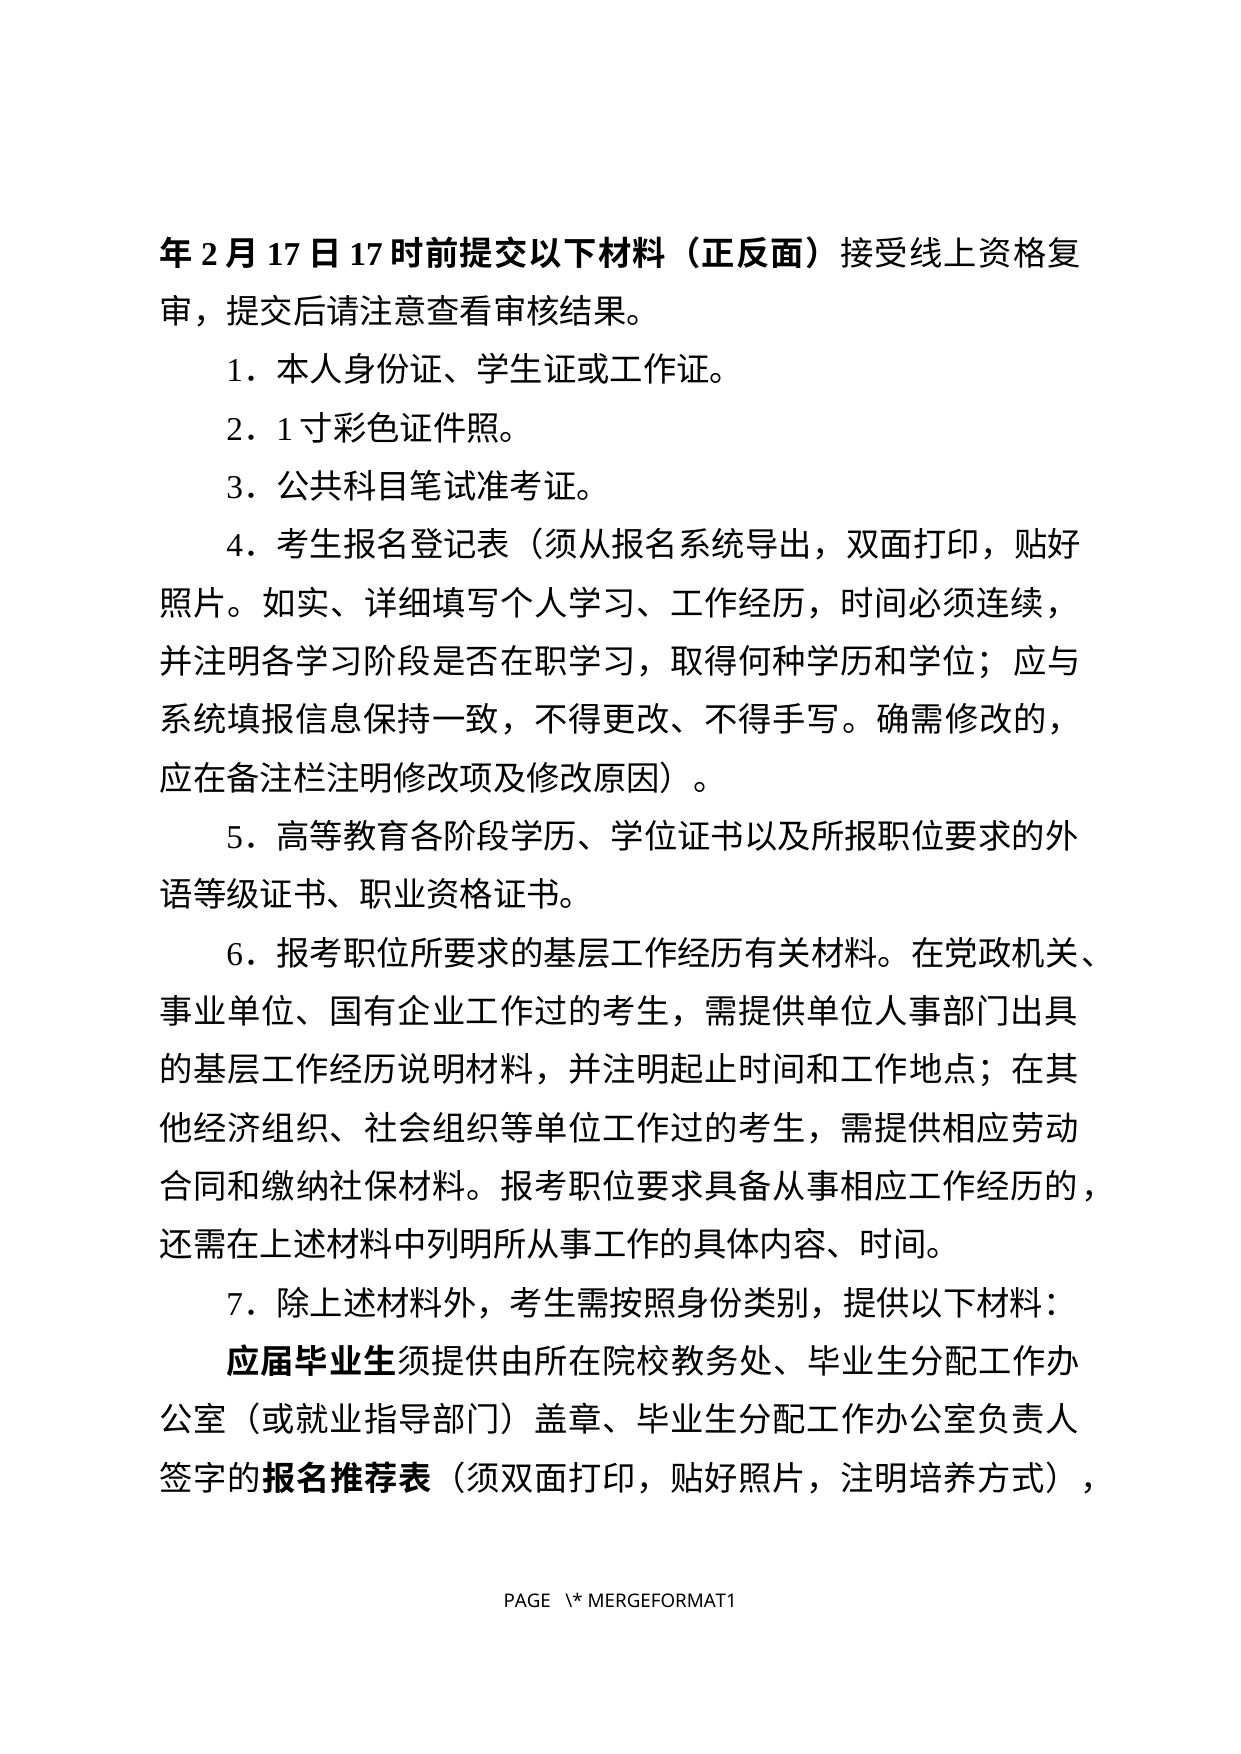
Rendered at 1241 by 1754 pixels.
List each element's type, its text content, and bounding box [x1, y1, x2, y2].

text 5．高等教育各阶段学历、学位证书以及所报职位要求的外语等级证书、职业资格证书。 [159, 802, 1081, 918]
text 1．本人身份证、学生证或工作证。 [159, 335, 1081, 393]
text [159, 1327, 1081, 1502]
text 2．1寸彩色证件照。 [159, 393, 1081, 452]
text 7．除上述材料外，考生需按照身份类别，提供以下材料： [159, 1268, 1081, 1327]
text 6．报考职位所要求的基层工作经历有关材料。在党政机关、事业单位、国有企业工作过的考生，需提供单位人事部门出具的基层工作经历说明材料，并注明起止时间和工作地点；在其他经济组织、社会组织等单位工作过的考生，需提供相应劳动合同和缴纳社保材料。报考职位要求具备从事相应工作经历的，还需在上述材料中列明所从事工作的具体内容、时间。 [159, 918, 1081, 1268]
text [159, 218, 1081, 335]
text 4．考生报名登记表（须从报名系统导出，双面打印，贴好照片。如实、详细填写个人学习、工作经历，时间必须连续，并注明各学习阶段是否在职学习，取得何种学历和学位；应与系统填报信息保持一致，不得更改、不得手写。确需修改的，应在备注栏注明修改项及修改原因）。 [159, 510, 1081, 802]
text 3．公共科目笔试准考证。 [159, 452, 1081, 510]
